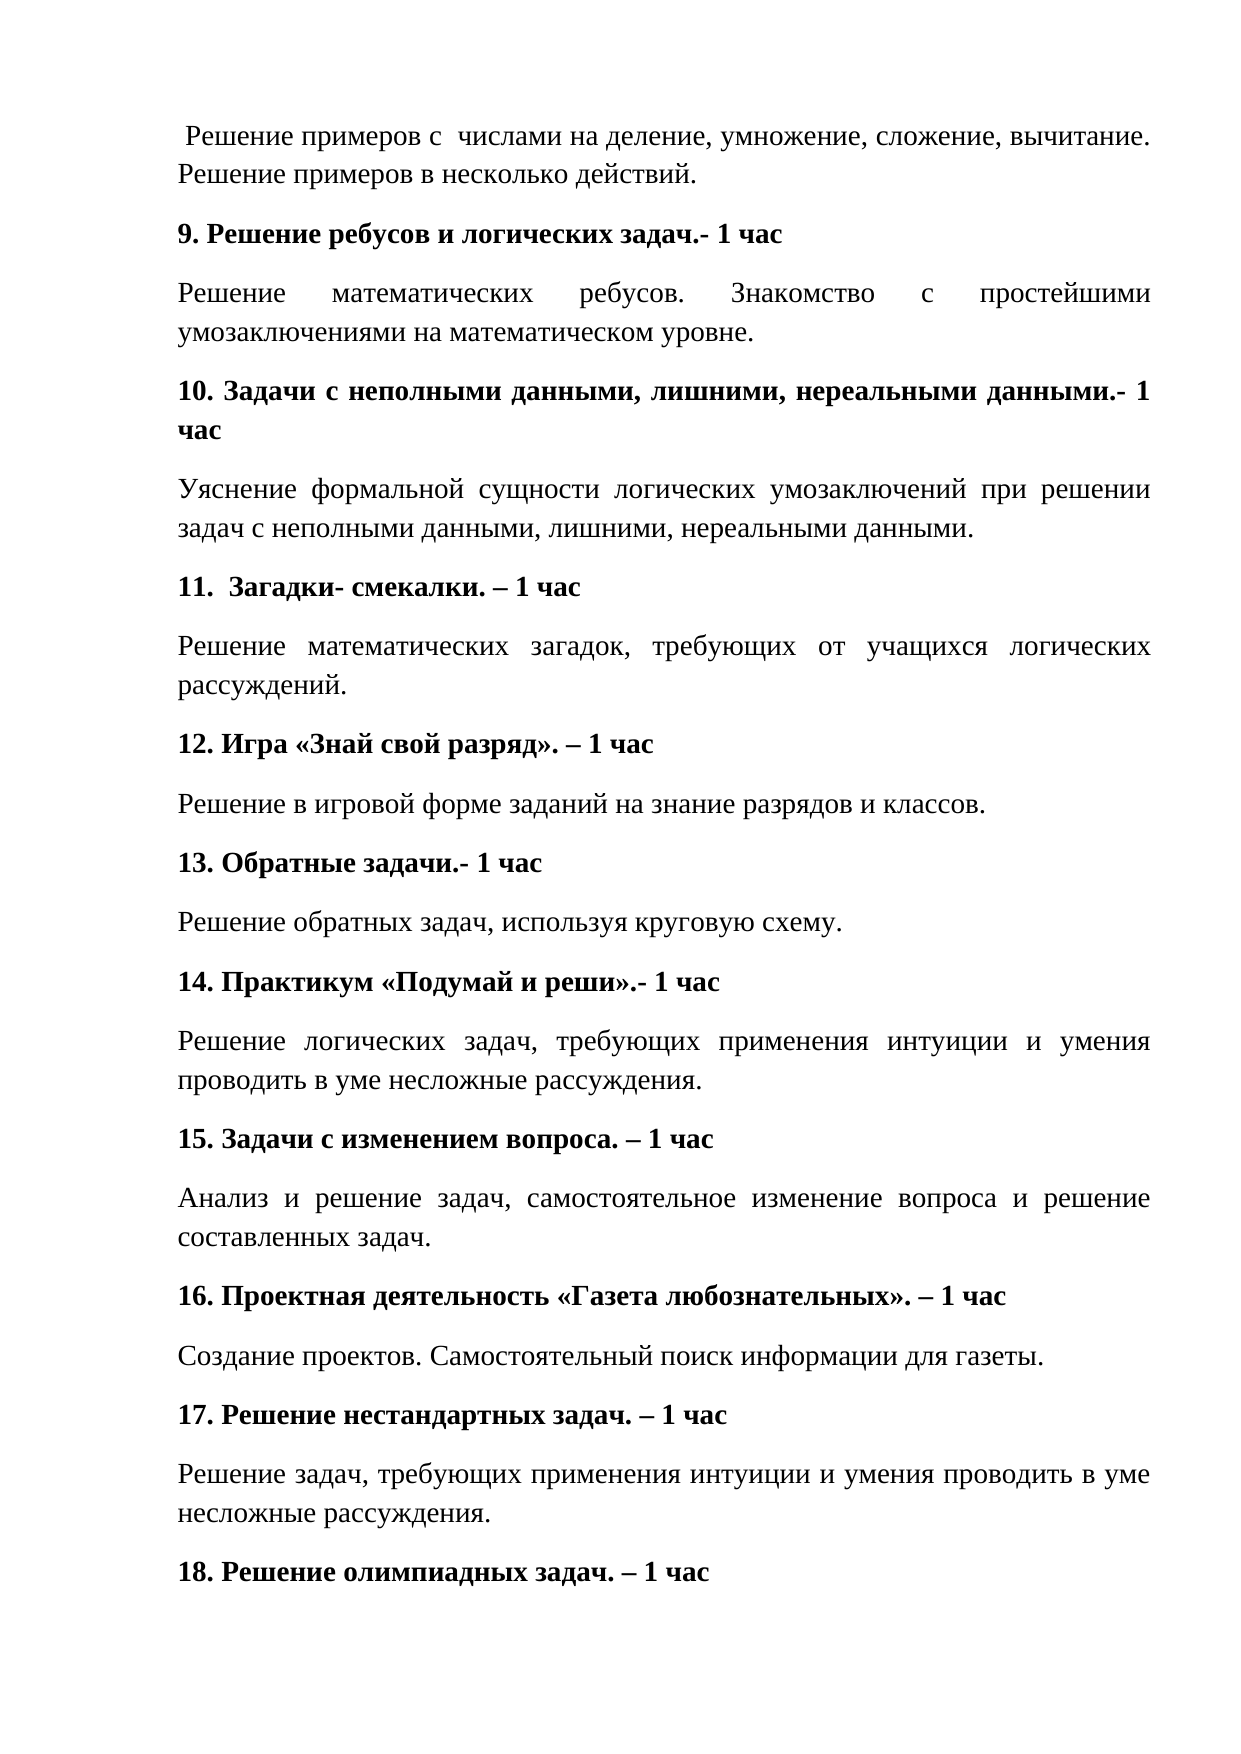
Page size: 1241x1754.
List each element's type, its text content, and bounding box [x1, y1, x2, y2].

text 18. Решение олимпиадных задач. – 1 час [177, 1554, 1152, 1588]
text Анализ и решение задач, самостоятельное изменение вопроса и решение составленных задач. [177, 1181, 1152, 1253]
text Решение обратных задач, используя круговую схему. [177, 904, 1152, 938]
text Решение математических ребусов. Знакомство с простейшими умозаключениями на математическом уровне. [177, 275, 1152, 347]
text 13. Обратные задачи.- 1 час [177, 845, 1152, 879]
text Уяснение формальной сущности логических умозаключений при решении задач с неполными данными, лишними, нереальными данными. [177, 471, 1152, 543]
text Решение задач, требующих применения интуиции и умения проводить в уме несложные рассуждения. [177, 1457, 1152, 1529]
text Решение математических загадок, требующих от учащихся логических рассуждений. [177, 628, 1152, 701]
text 17. Решение нестандартных задач. – 1 час [177, 1397, 1152, 1431]
text 16. Проектная деятельность «Газета любознательных». – 1 час [177, 1278, 1152, 1312]
text 10. Задачи с неполными данными, лишними, нереальными данными.- 1 час [177, 373, 1152, 445]
text Решение логических задач, требующих применения интуиции и умения проводить в уме несложные рассуждения. [177, 1023, 1152, 1095]
text 9. Решение ребусов и логических задач.- 1 час [177, 216, 1152, 249]
text Решение примеров с числами на деление, умножение, сложение, вычитание. Решение примеров в несколько действий. [177, 118, 1152, 190]
text Создание проектов. Самостоятельный поиск информации для газеты. [177, 1338, 1152, 1371]
text 11. Загадки- смекалки. – 1 час [177, 569, 1152, 603]
text 14. Практикум «Подумай и реши».- 1 час [177, 964, 1152, 997]
text Решение в игровой форме заданий на знание разрядов и классов. [177, 786, 1152, 819]
text 12. Игра «Знай свой разряд». – 1 час [177, 726, 1152, 760]
text 15. Задачи с изменением вопроса. – 1 час [177, 1121, 1152, 1155]
